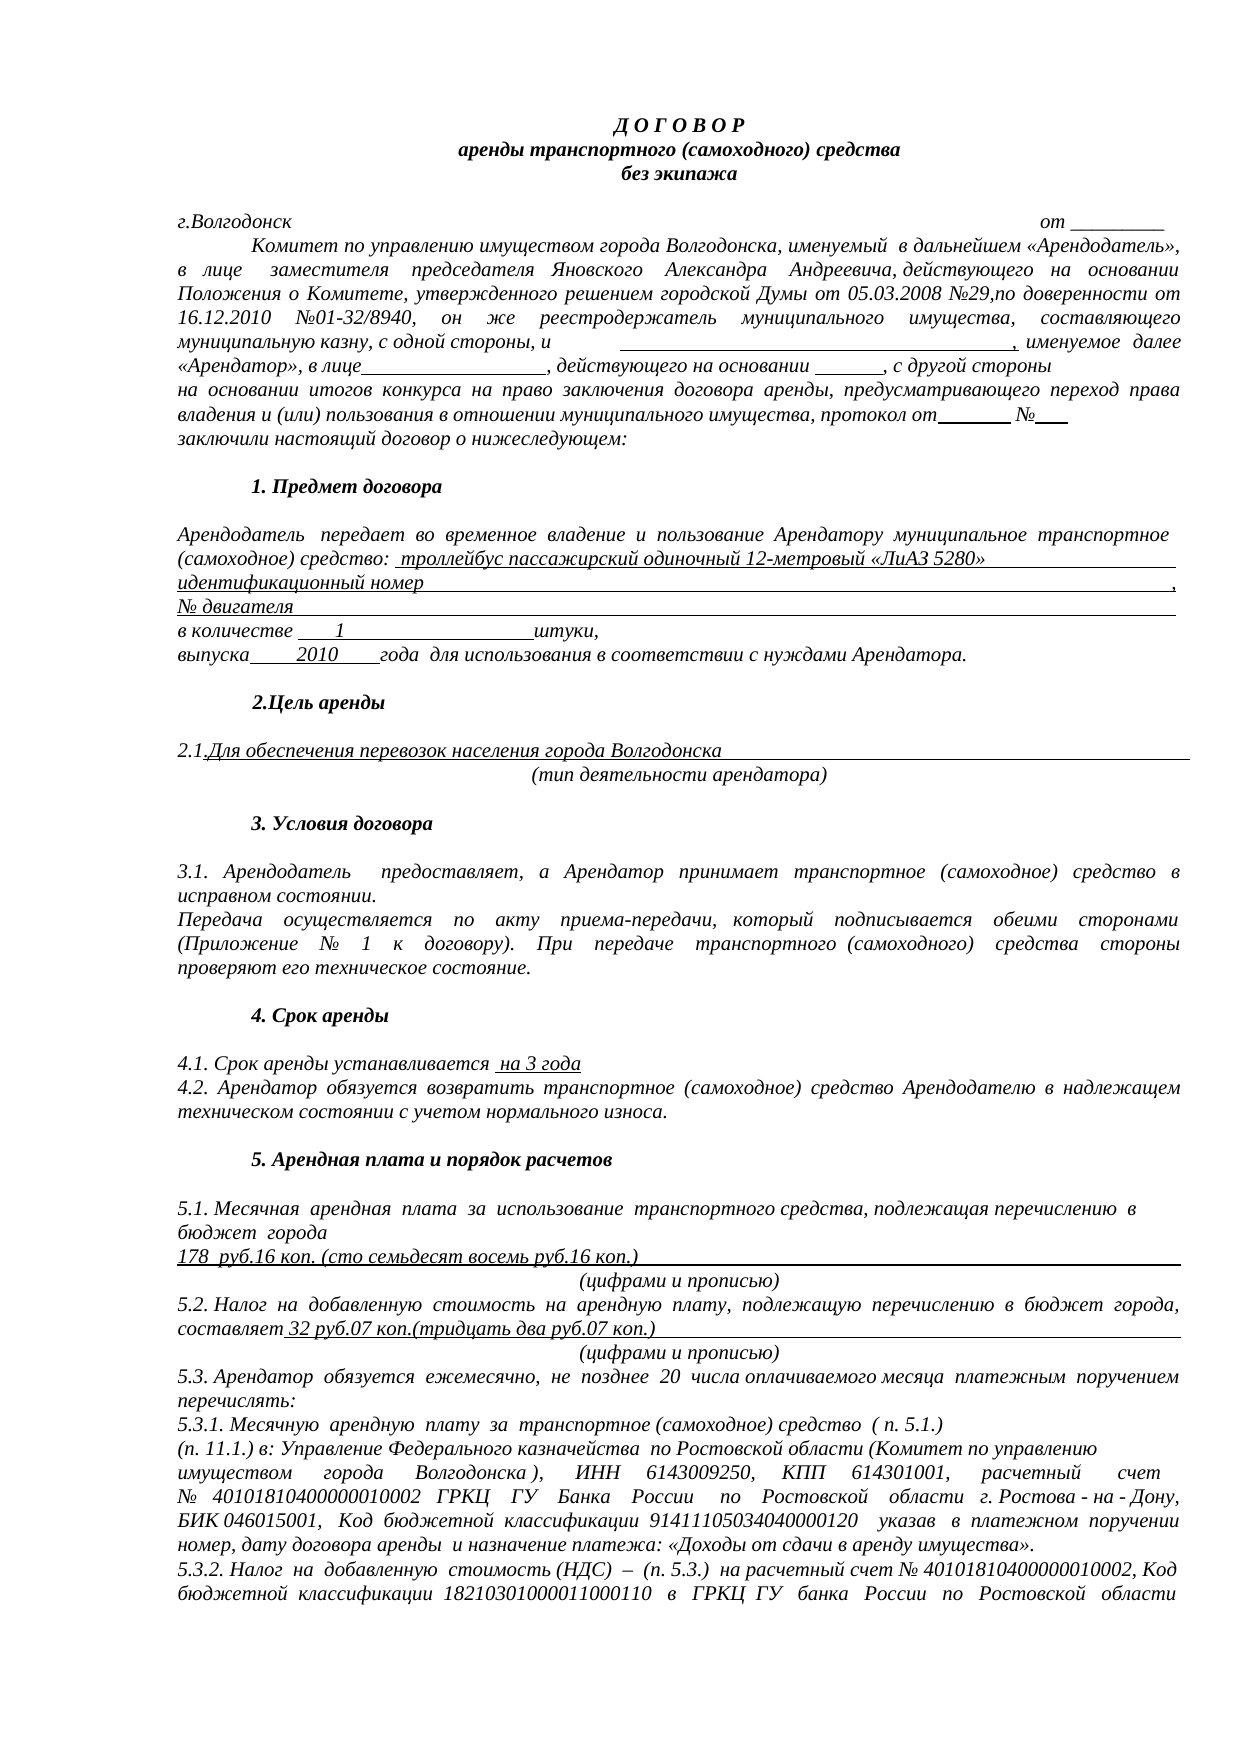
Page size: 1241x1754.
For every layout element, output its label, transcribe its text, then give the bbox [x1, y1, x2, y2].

text в количестве 1 штуки, [177, 618, 1181, 642]
text 5. Арендная плата и порядок расчетов [177, 1147, 1181, 1171]
text (тип деятельности арендатора) [177, 762, 1181, 786]
text Арендодатель передает во временное владение и пользование Арендатору муниципальное транспортное (самоходное) средство: троллейбус пассажирский одиночный 12-метровый «ЛиАЗ 5280» идентификационный номер , № двигателя [177, 522, 1181, 618]
text г.Волгодонск от _________ [177, 209, 1181, 233]
text Комитет по управлению имуществом города Волгодонска, именуемый в дальнейшем «Арендодатель», в лице заместителя председателя Яновского Александра Андреевича, действующего на основании Положения о Комитете, утвержденного решением городской Думы от 05.03.2008 №29,по доверенности от 16.12.2010 №01-32/8940, он же реестродержатель муниципального имущества, составляющего муниципальную казну, с одной стороны, и , именуемое далее «Арендатор», в лице , действующего на основании , с другой стороны [177, 233, 1181, 377]
text имуществом города Волгодонска ), ИНН 6143009250, КПП 614301001, расчетный счет [177, 1460, 1181, 1484]
text 2.1.Для обеспечения перевозок населения города Волгодонска [177, 738, 1181, 762]
text 4.2. Арендатор обязуется возвратить транспортное (самоходное) средство Арендодателю в надлежащем техническом состоянии с учетом нормального износа. [177, 1075, 1181, 1123]
text номер, дату договора аренды и назначение платежа: «Доходы от сдачи в аренду имущества». [177, 1532, 1181, 1556]
text 5.1. Месячная арендная плата за использование транспортного средства, подлежащая перечислению в бюджет города [177, 1196, 1181, 1244]
text бюджетной классификации 18210301000011000110 в ГРКЦ ГУ банка России по Ростовской области [177, 1581, 1181, 1604]
text 2.Цель аренды [177, 690, 1181, 714]
text БИК 046015001, Код бюджетной классификации 91411105034040000120 указав в платежном поручении [177, 1508, 1181, 1532]
text 3. Условия договора [177, 811, 1181, 834]
text (цифрами и прописью) [177, 1340, 1181, 1364]
text 1. Предмет договора [177, 474, 1181, 498]
text 5.3. Арендатор обязуется ежемесячно, не позднее 20 числа оплачиваемого месяца платежным поручением [177, 1364, 1181, 1388]
text 5.3.2. Налог на добавленную стоимость (НДС) – (п. 5.3.) на расчетный счет № 40101810400000010002, Код [177, 1556, 1181, 1581]
text 5.2. Налог на добавленную стоимость на арендную плату, подлежащую перечислению в бюджет города, [177, 1292, 1181, 1316]
text (цифрами и прописью) [177, 1268, 1181, 1292]
text перечислять: [177, 1388, 1181, 1412]
text аренды транспортного (самоходного) средства [177, 137, 1181, 161]
text заключили настоящий договор о нижеследующем: [177, 426, 1181, 449]
text 5.3.1. Месячную арендную плату за транспортное (самоходное) средство ( п. 5.1.) [177, 1412, 1181, 1436]
text № 40101810400000010002 ГРКЦ ГУ Банка России по Ростовской области г. Ростова - на - Дону, [177, 1484, 1181, 1508]
text выпуска 2010 года для использования в соответствии с нуждами Арендатора. [177, 642, 1181, 666]
text 4.1. Срок аренды устанавливается на 3 года [177, 1051, 1181, 1075]
text 178 руб.16 коп. (сто семьдесят восемь руб.16 коп.) [177, 1244, 1181, 1264]
text 4. Срок аренды [177, 1003, 1181, 1027]
text (п. 11.1.) в: Управление Федерального казначейства по Ростовской области (Комитет по управлению [177, 1436, 1181, 1460]
text на основании итогов конкурса на право заключения договора аренды, предусматривающего переход права владения и (или) пользования в отношении муниципального имущества, протокол от № [177, 377, 1181, 426]
text составляет 32 руб.07 коп.(тридцать два руб.07 коп.) [177, 1316, 1181, 1340]
text Д О Г О В О Р [177, 113, 1181, 137]
text (Приложение № 1 к договору). При передаче транспортного (самоходного) средства стороны проверяют его техническое состояние. [177, 931, 1181, 979]
text Передача осуществляется по акту приема-передачи, который подписывается обеими сторонами [177, 907, 1181, 931]
text 3.1. Арендодатель предоставляет, а Арендатор принимает транспортное (самоходное) средство в исправном состоянии. [177, 859, 1181, 907]
text без экипажа [177, 161, 1181, 185]
